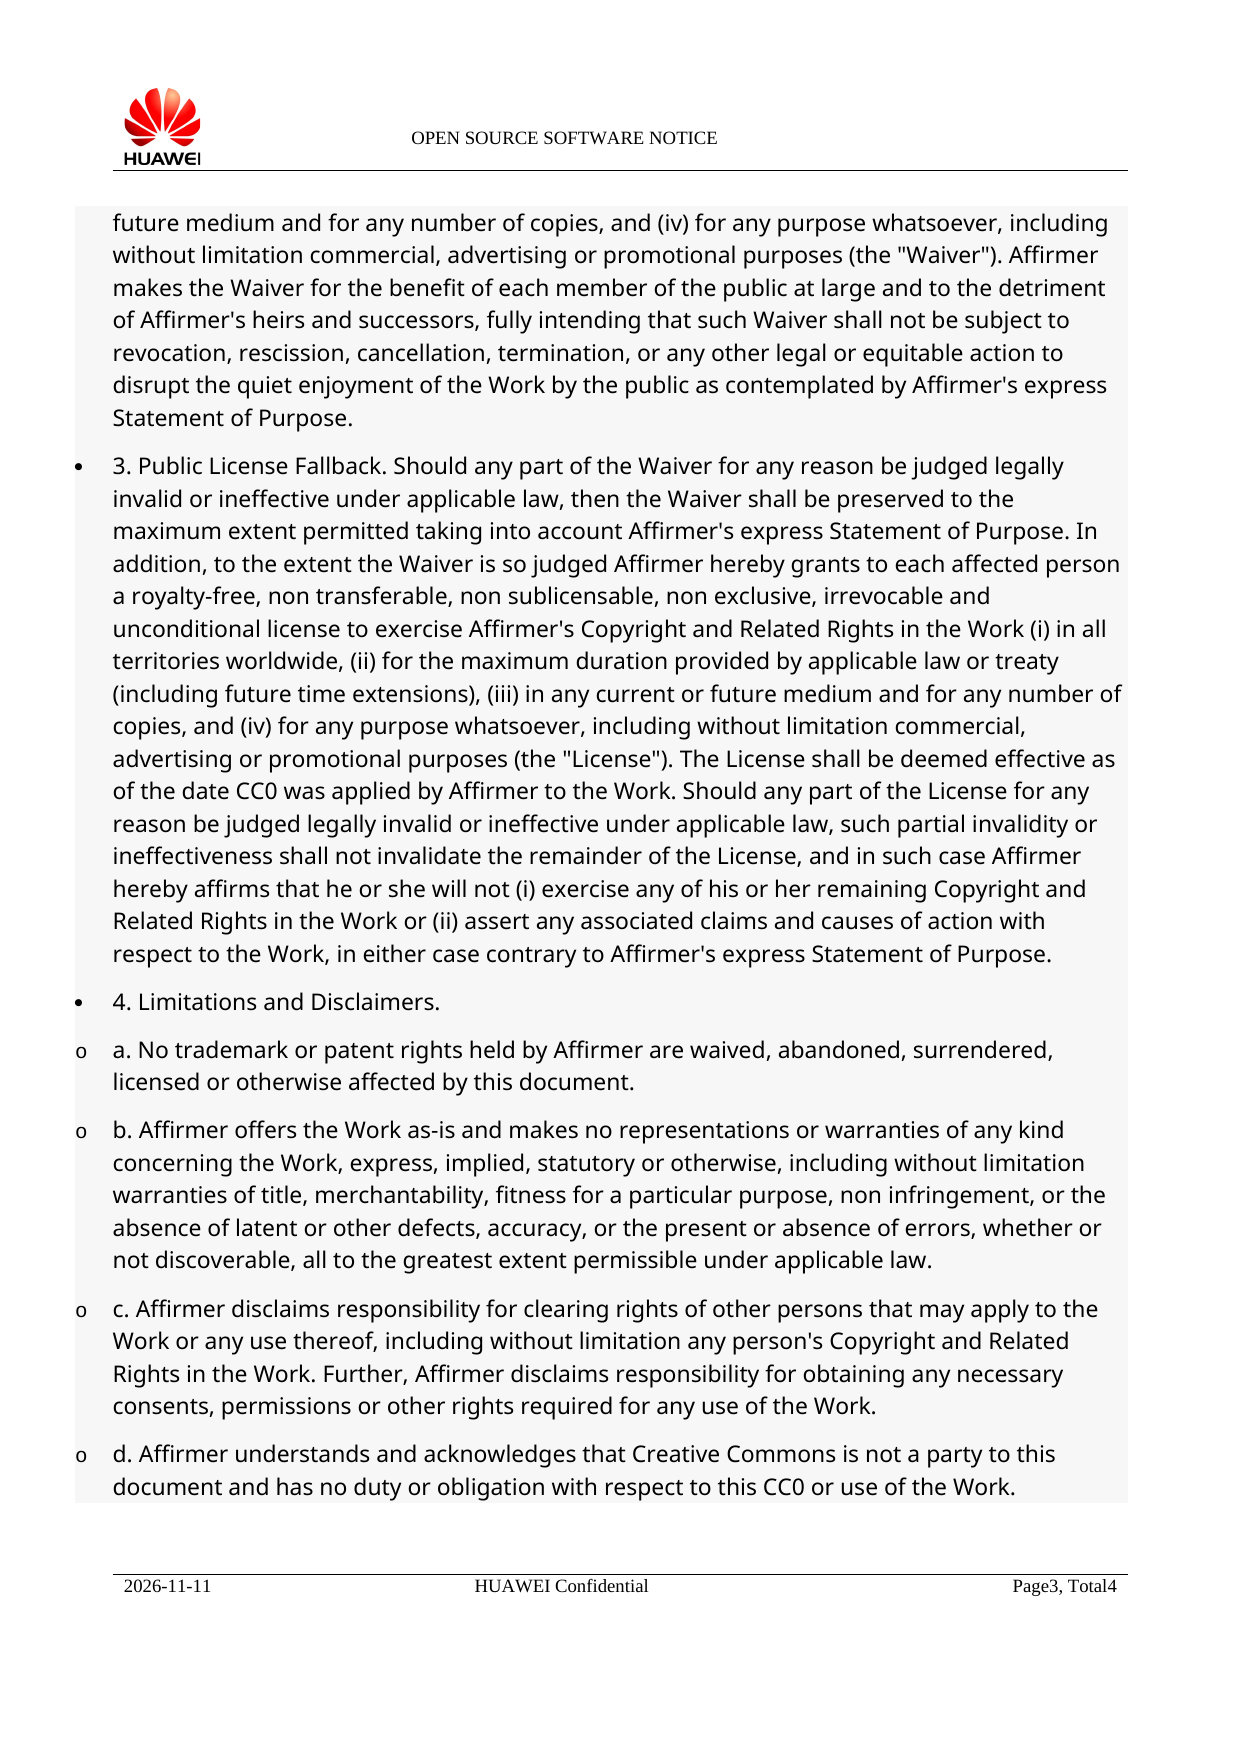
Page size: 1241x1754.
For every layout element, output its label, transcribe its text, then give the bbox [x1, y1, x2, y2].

picture [124, 88, 201, 165]
list c. Affirmer disclaims responsibility for clearing rights of other persons that may apply to the Work or any use thereof, including without limitation any person's Copyright and Related Rights in the Work. Further, Affirmer disclaims responsibility for obtaining any necessary consents, permissions or other rights required for any use of the Work. [75, 1292, 1128, 1422]
list 3. Public License Fallback. Should any part of the Waiver for any reason be judged legally invalid or ineffective under applicable law, then the Waiver shall be preserved to the maximum extent permitted taking into account Affirmer's express Statement of Purpose. In addition, to the extent the Waiver is so judged Affirmer hereby grants to each affected person a royalty-free, non transferable, non sublicensable, non exclusive, irrevocable and unconditional license to exercise Affirmer's Copyright and Related Rights in the Work (i) in all territories worldwide, (ii) for the maximum duration provided by applicable law or treaty (including future time extensions), (iii) in any current or future medium and for any number of copies, and (iv) for any purpose whatsoever, including without limitation commercial, advertising or promotional purposes (the "License"). The License shall be deemed effective as of the date CC0 was applied by Affirmer to the Work. Should any part of the License for any reason be judged legally invalid or ineffective under applicable law, such partial invalidity or ineffectiveness shall not invalidate the remainder of the License, and in such case Affirmer hereby affirms that he or she will not (i) exercise any of his or her remaining Copyright and Related Rights in the Work or (ii) assert any associated claims and causes of action with respect to the Work, in either case contrary to Affirmer's express Statement of Purpose. [75, 449, 1128, 969]
list 4. Limitations and Disclaimers. [75, 985, 1128, 1018]
list d. Affirmer understands and acknowledges that Creative Commons is not a party to this document and has no duty or obligation with respect to this CC0 or use of the Work. [75, 1438, 1128, 1503]
list b. Affirmer offers the Work as-is and makes no representations or warranties of any kind concerning the Work, express, implied, statutory or otherwise, including without limitation warranties of title, merchantability, fitness for a particular purpose, non infringement, or the absence of latent or other defects, accuracy, or the present or absence of errors, whether or not discoverable, all to the greatest extent permissible under applicable law. [75, 1114, 1128, 1276]
list a. No trademark or patent rights held by Affirmer are waived, abandoned, surrendered, licensed or otherwise affected by this document. [75, 1033, 1128, 1098]
